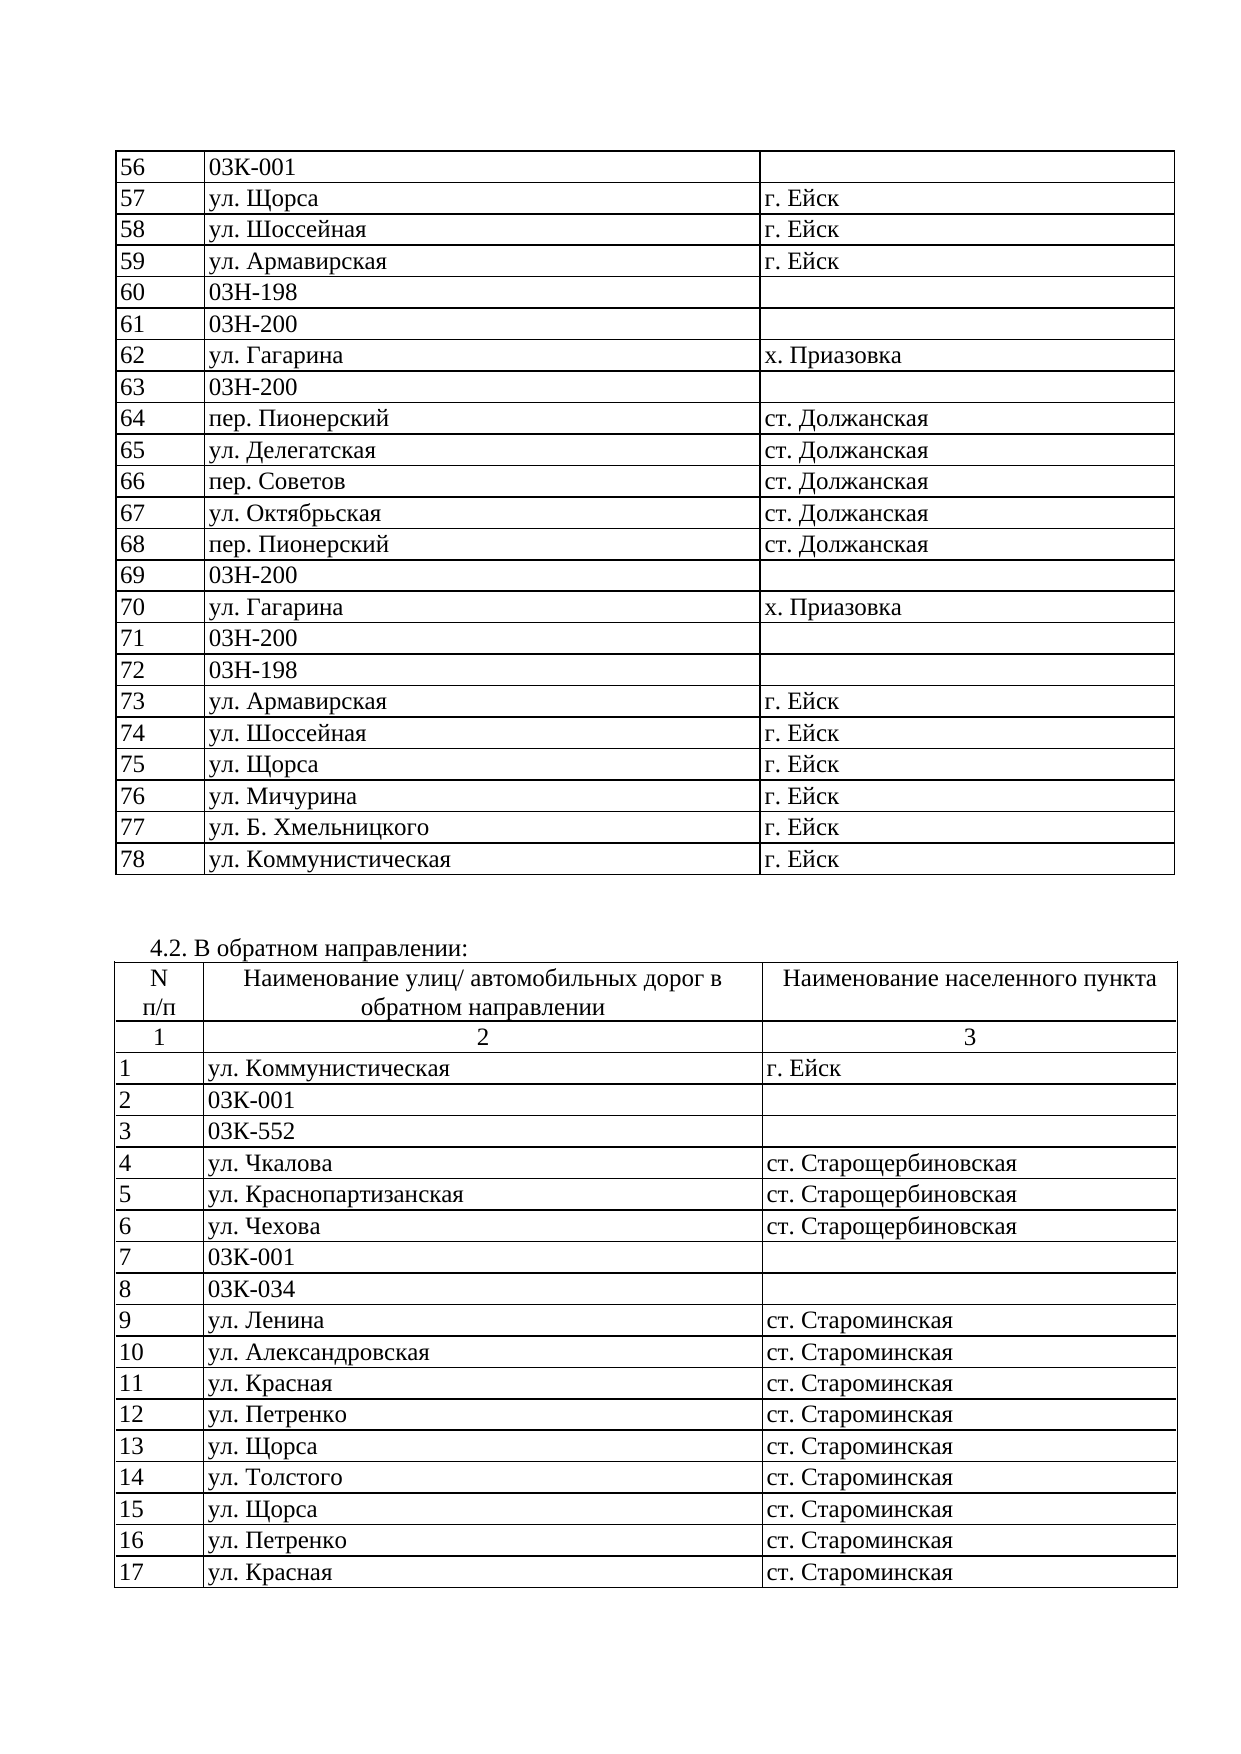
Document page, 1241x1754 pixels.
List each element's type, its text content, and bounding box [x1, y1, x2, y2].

table_cell ст. Староминская [763, 1304, 1177, 1335]
table_cell [761, 152, 1174, 181]
table_cell г. Ейск [761, 749, 1174, 779]
table_cell ст. Староминская [763, 1555, 1177, 1587]
table_header Наименование улиц/ автомобильных дорог в обратном направлении [204, 963, 762, 1020]
table_cell 03К-001 [205, 152, 759, 181]
table_cell пер. Пионерский [205, 403, 759, 433]
table_cell пер. Пионерский [205, 529, 759, 559]
table_cell 5 [115, 1179, 203, 1209]
table_cell ст. Должанская [761, 466, 1174, 496]
table_cell ул. Мичурина [205, 781, 759, 811]
table_cell 73 [117, 686, 204, 716]
table_cell 3 [115, 1116, 203, 1146]
table_cell ст. Староминская [763, 1524, 1177, 1555]
table_cell ул. Чехова [204, 1211, 762, 1241]
table_cell ул. Петренко [204, 1525, 762, 1555]
table_cell ул. Александровская [204, 1337, 762, 1366]
table_cell 62 [117, 340, 204, 370]
table_cell ул. Октябрьская [205, 498, 759, 527]
table_cell 13 [115, 1430, 203, 1461]
table_cell 61 [117, 309, 204, 339]
table_cell 3 [763, 1020, 1177, 1052]
table_cell х. Приазовка [761, 592, 1174, 622]
table_cell [761, 655, 1174, 685]
table_cell 03К-001 [204, 1242, 762, 1272]
table_cell 69 [117, 561, 204, 590]
table_cell г. Ейск [761, 718, 1174, 748]
table_cell [761, 277, 1174, 307]
table_cell х. Приазовка [761, 340, 1174, 370]
table_cell 72 [117, 655, 204, 685]
table_cell 4 [115, 1147, 203, 1178]
table_cell 70 [117, 592, 204, 622]
table_cell 1 [115, 1021, 203, 1052]
table_cell ул. Красная [204, 1368, 762, 1398]
table_cell ул. Гагарина [205, 340, 759, 370]
table_cell [761, 372, 1174, 402]
table_cell 56 [117, 152, 204, 181]
table_cell ст. Старощербиновская [763, 1178, 1177, 1209]
table_cell 9 [115, 1305, 203, 1335]
table_cell ст. Староминская [763, 1335, 1177, 1366]
table_cell [761, 623, 1174, 653]
table_cell 03Н-200 [205, 561, 759, 590]
table_cell 76 [117, 781, 204, 811]
table_cell ст. Должанская [761, 403, 1174, 433]
table_cell г. Ейск [761, 781, 1174, 811]
table_cell [763, 1241, 1177, 1272]
table_cell ул. Щорса [205, 749, 759, 779]
table_cell ул. Толстого [204, 1462, 762, 1492]
table_cell 03Н-198 [205, 277, 759, 307]
table_cell 71 [117, 623, 204, 653]
table_cell 6 [115, 1210, 203, 1241]
table_cell 59 [117, 246, 204, 276]
table_cell ст. Должанская [761, 498, 1174, 527]
table_cell ул. Коммунистическая [204, 1053, 762, 1083]
table_cell 57 [117, 183, 204, 213]
table_cell ст. Старощербиновская [763, 1146, 1177, 1178]
table_cell ул. Щорса [204, 1431, 762, 1461]
table_cell ст. Староминская [763, 1492, 1177, 1524]
table_cell ул. Щорса [204, 1494, 762, 1524]
table_cell 64 [117, 403, 204, 433]
table_header Наименование населенного пункта [763, 963, 1177, 1020]
table_cell г. Ейск [763, 1052, 1177, 1083]
table_cell ул. Делегатская [205, 435, 759, 464]
table_cell ст. Старощербиновская [763, 1209, 1177, 1241]
table_cell ул. Щорса [205, 183, 759, 213]
table_cell 66 [117, 466, 204, 496]
table_cell 11 [115, 1368, 203, 1398]
table_cell 7 [115, 1242, 203, 1272]
table_cell ст. Староминская [763, 1429, 1177, 1461]
table_cell ул. Петренко [204, 1400, 762, 1429]
table_cell 65 [117, 435, 204, 464]
table_cell ул. Коммунистическая [205, 844, 759, 873]
table_cell г. Ейск [761, 215, 1174, 244]
table_cell 8 [115, 1273, 203, 1303]
table_cell ул. Армавирская [205, 686, 759, 716]
table_cell 77 [117, 812, 204, 842]
table_cell 75 [117, 749, 204, 779]
table_cell 78 [117, 844, 204, 873]
table_cell [763, 1083, 1177, 1115]
table_cell 74 [117, 718, 204, 748]
table_cell 2 [204, 1022, 762, 1052]
table_cell ул. Армавирская [205, 246, 759, 276]
table_cell г. Ейск [761, 183, 1174, 213]
table_cell [763, 1272, 1177, 1303]
table_cell 16 [115, 1525, 203, 1555]
table_cell 03К-034 [204, 1274, 762, 1303]
table_cell 63 [117, 372, 204, 402]
table_cell 10 [115, 1336, 203, 1366]
table_cell ул. Шоссейная [205, 215, 759, 244]
table_cell 1 [115, 1053, 203, 1083]
table_cell 60 [117, 277, 204, 307]
table_cell 03Н-200 [205, 372, 759, 402]
table_cell г. Ейск [761, 844, 1174, 873]
table_header N п/п [115, 963, 203, 1020]
table_cell ул. Краснопартизанская [204, 1179, 762, 1209]
table_cell [763, 1115, 1177, 1146]
table_cell ул. Чкалова [204, 1148, 762, 1178]
table_cell ст. Староминская [763, 1461, 1177, 1492]
table_cell ст. Должанская [761, 529, 1174, 559]
table_cell [761, 561, 1174, 590]
table_cell 03Н-200 [205, 623, 759, 653]
table_cell г. Ейск [761, 812, 1174, 842]
table_cell 17 [115, 1556, 203, 1587]
table_cell 2 [115, 1084, 203, 1115]
table_cell 12 [115, 1399, 203, 1429]
table_cell 03К-001 [204, 1085, 762, 1115]
table_cell ул. Красная [204, 1557, 762, 1587]
table_cell 14 [115, 1462, 203, 1492]
table_cell 15 [115, 1493, 203, 1524]
table_cell 03К-552 [204, 1116, 762, 1146]
table_cell 68 [117, 529, 204, 559]
table_cell г. Ейск [761, 686, 1174, 716]
table_cell ст. Староминская [763, 1398, 1177, 1429]
table_cell 58 [117, 215, 204, 244]
table_cell [761, 309, 1174, 339]
table_cell ул. Шоссейная [205, 718, 759, 748]
table_cell пер. Советов [205, 466, 759, 496]
table_cell 03Н-198 [205, 655, 759, 685]
table_cell ул. Б. Хмельницкого [205, 812, 759, 842]
table_cell г. Ейск [761, 246, 1174, 276]
table_cell 67 [117, 498, 204, 527]
table_cell 03Н-200 [205, 309, 759, 339]
text 4.2. В обратном направлении: [150, 933, 1090, 961]
table_cell ул. Гагарина [205, 592, 759, 622]
table_cell ул. Ленина [204, 1305, 762, 1335]
table_cell ст. Должанская [761, 435, 1174, 464]
table_cell ст. Староминская [763, 1366, 1177, 1398]
